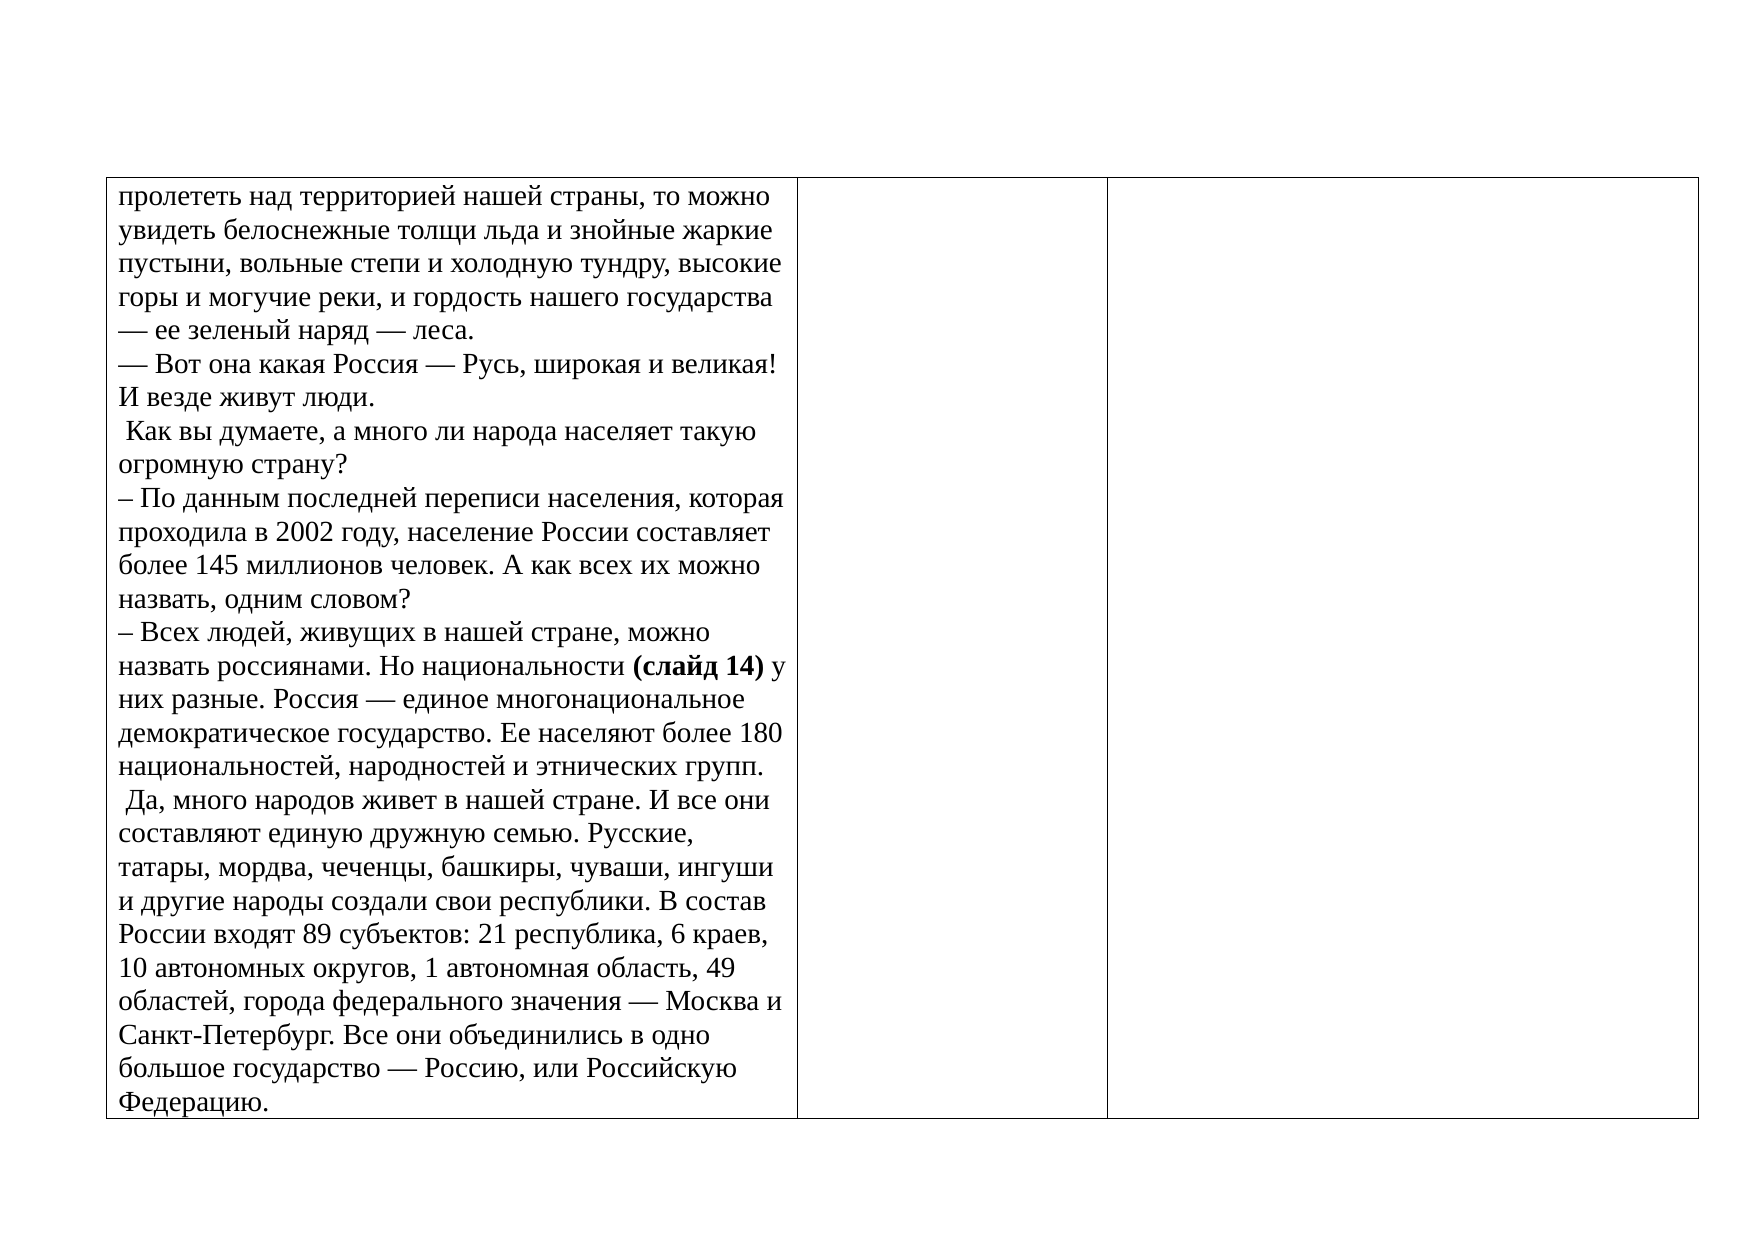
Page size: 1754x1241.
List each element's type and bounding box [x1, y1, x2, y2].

table_cell [107, 178, 797, 1117]
table_cell [798, 178, 1107, 1117]
table_cell [1108, 178, 1698, 1117]
